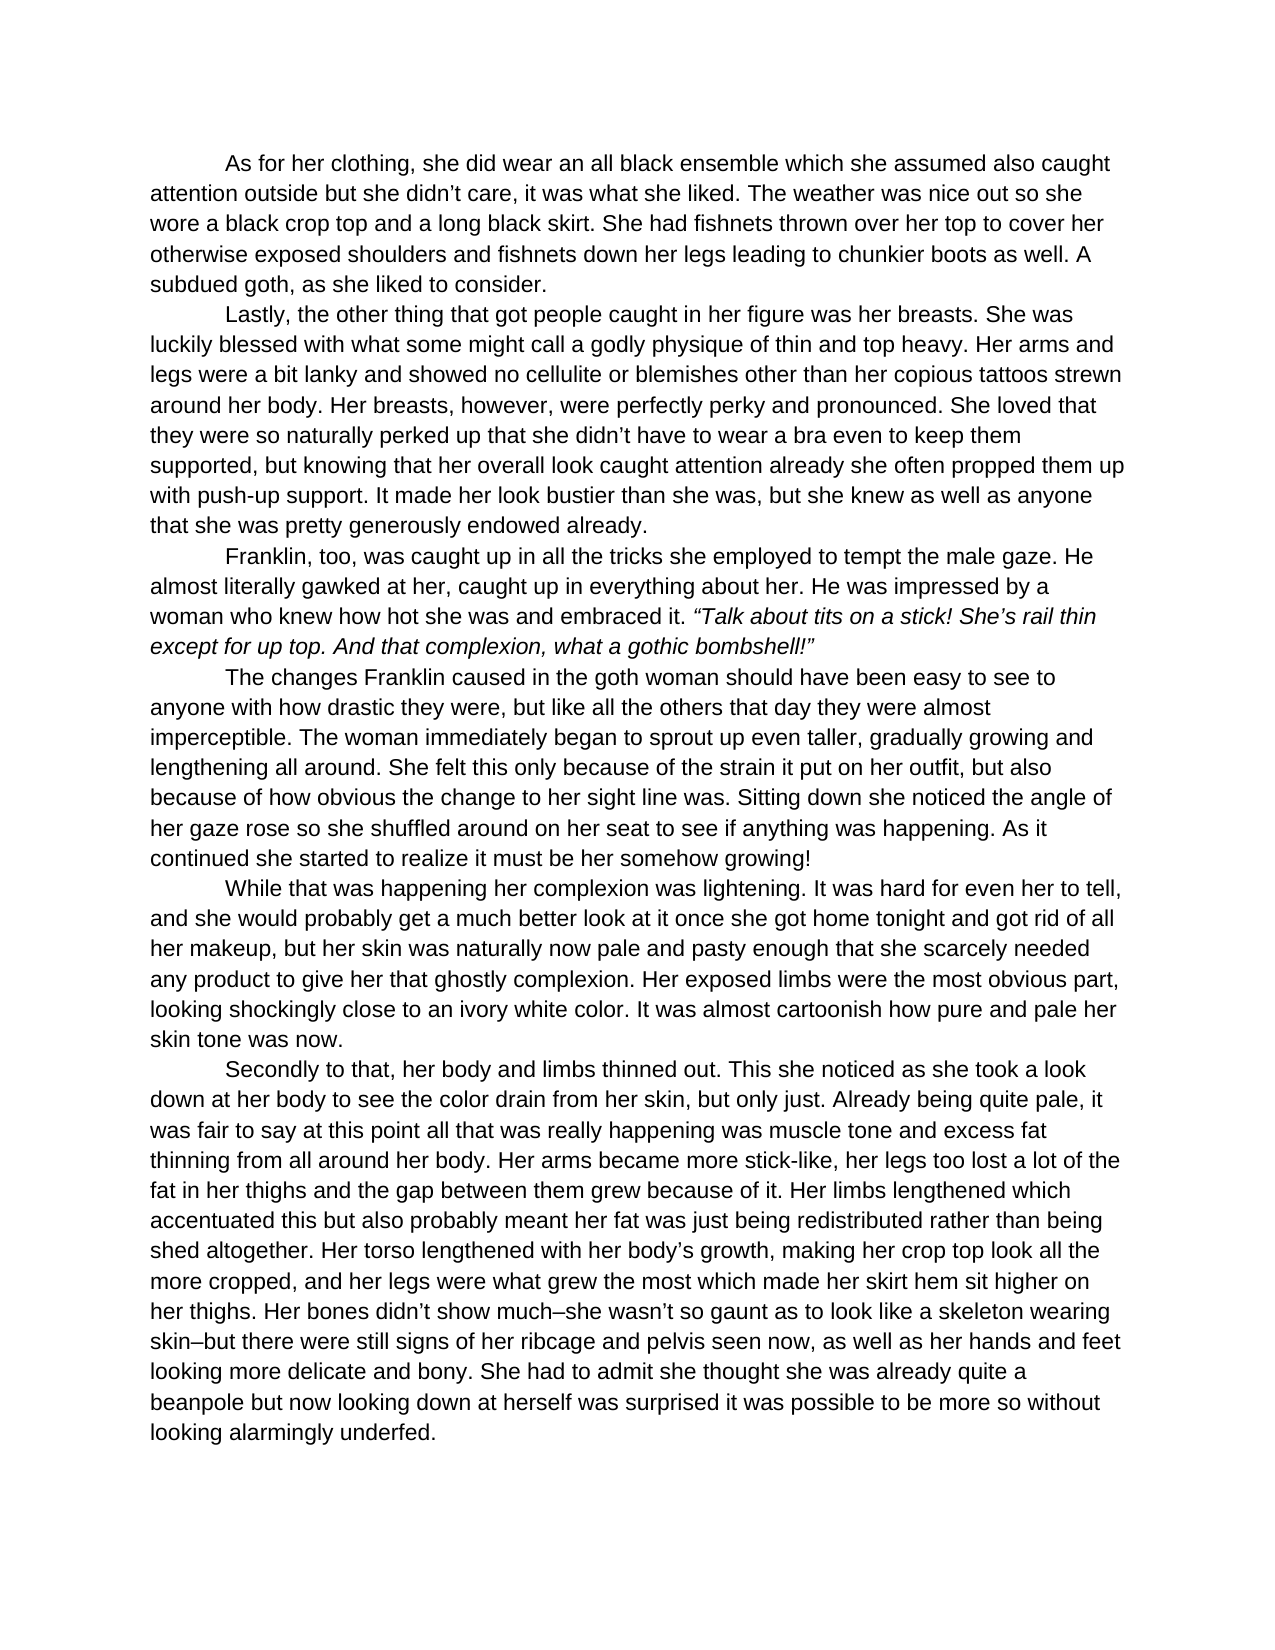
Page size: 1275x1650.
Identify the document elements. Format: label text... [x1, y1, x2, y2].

text The changes Franklin caused in the goth woman should have been easy to see to anyone with how drastic they were, but like all the others that day they were almost imperceptible. The woman immediately began to sprout up even taller, gradually growing and lengthening all around. She felt this only because of the strain it put on her outfit, but also because of how obvious the change to her sight line was. Sitting down she noticed the angle of her gaze rose so she shuffled around on her seat to see if anything was happening. As it continued she started to realize it must be her somehow growing! [150, 663, 1125, 871]
text As for her clothing, she did wear an all black ensemble which she assumed also caught attention outside but she didn’t care, it was what she liked. The weather was nice out so she wore a black crop top and a long black skirt. She had fishnets thrown over her top to cover her otherwise exposed shoulders and fishnets down her legs leading to chunkier boots as well. A subdued goth, as she liked to consider. [150, 150, 1125, 297]
text While that was happening her complexion was lightening. It was hard for even her to tell, and she would probably get a much better look at it once she got home tonight and got rid of all her makeup, but her skin was naturally now pale and pasty enough that she scarcely needed any product to give her that ghostly complexion. Her exposed limbs were the most obvious part, looking shockingly close to an ivory white color. It was almost cartoonish how pure and pale her skin tone was now. [150, 875, 1125, 1052]
text Secondly to that, her body and limbs thinned out. This she noticed as she took a look down at her body to see the color drain from her skin, but only just. Already being quite pale, it was fair to say at this point all that was really happening was muscle tone and excess fat thinning from all around her body. Her arms became more stick-like, her legs too lost a lot of the fat in her thighs and the gap between them grew because of it. Her limbs lengthened which accentuated this but also probably meant her fat was just being redistributed rather than being shed altogether. Her torso lengthened with her body’s growth, making her crop top look all the more cropped, and her legs were what grew the most which made her skirt hem sit higher on her thighs. Her bones didn’t show much–she wasn’t so gaunt as to look like a skeleton wearing skin–but there were still signs of her ribcage and pelvis seen now, as well as her hands and feet looking more delicate and bony. She had to admit she thought she was already quite a beanpole but now looking down at herself was surprised it was possible to be more so without looking alarmingly underfed. [150, 1056, 1125, 1445]
text Lastly, the other thing that got people caught in her figure was her breasts. She was luckily blessed with what some might call a godly physique of thin and top heavy. Her arms and legs were a bit lanky and showed no cellulite or blemishes other than her copious tattoos strewn around her body. Her breasts, however, were perfectly perky and pronounced. She loved that they were so naturally perked up that she didn’t have to wear a bra even to keep them supported, but knowing that her overall look caught attention already she often propped them up with push-up support. It made her look bustier than she was, but she knew as well as anyone that she was pretty generously endowed already. [150, 301, 1125, 539]
text Franklin, too, was caught up in all the tricks she employed to tempt the male gaze. He almost literally gawked at her, caught up in everything about her. He was impressed by a woman who knew how hot she was and embraced it. “Talk about tits on a stick! She’s rail thin except for up top. And that complexion, what a gothic bombshell!” [150, 543, 1125, 660]
